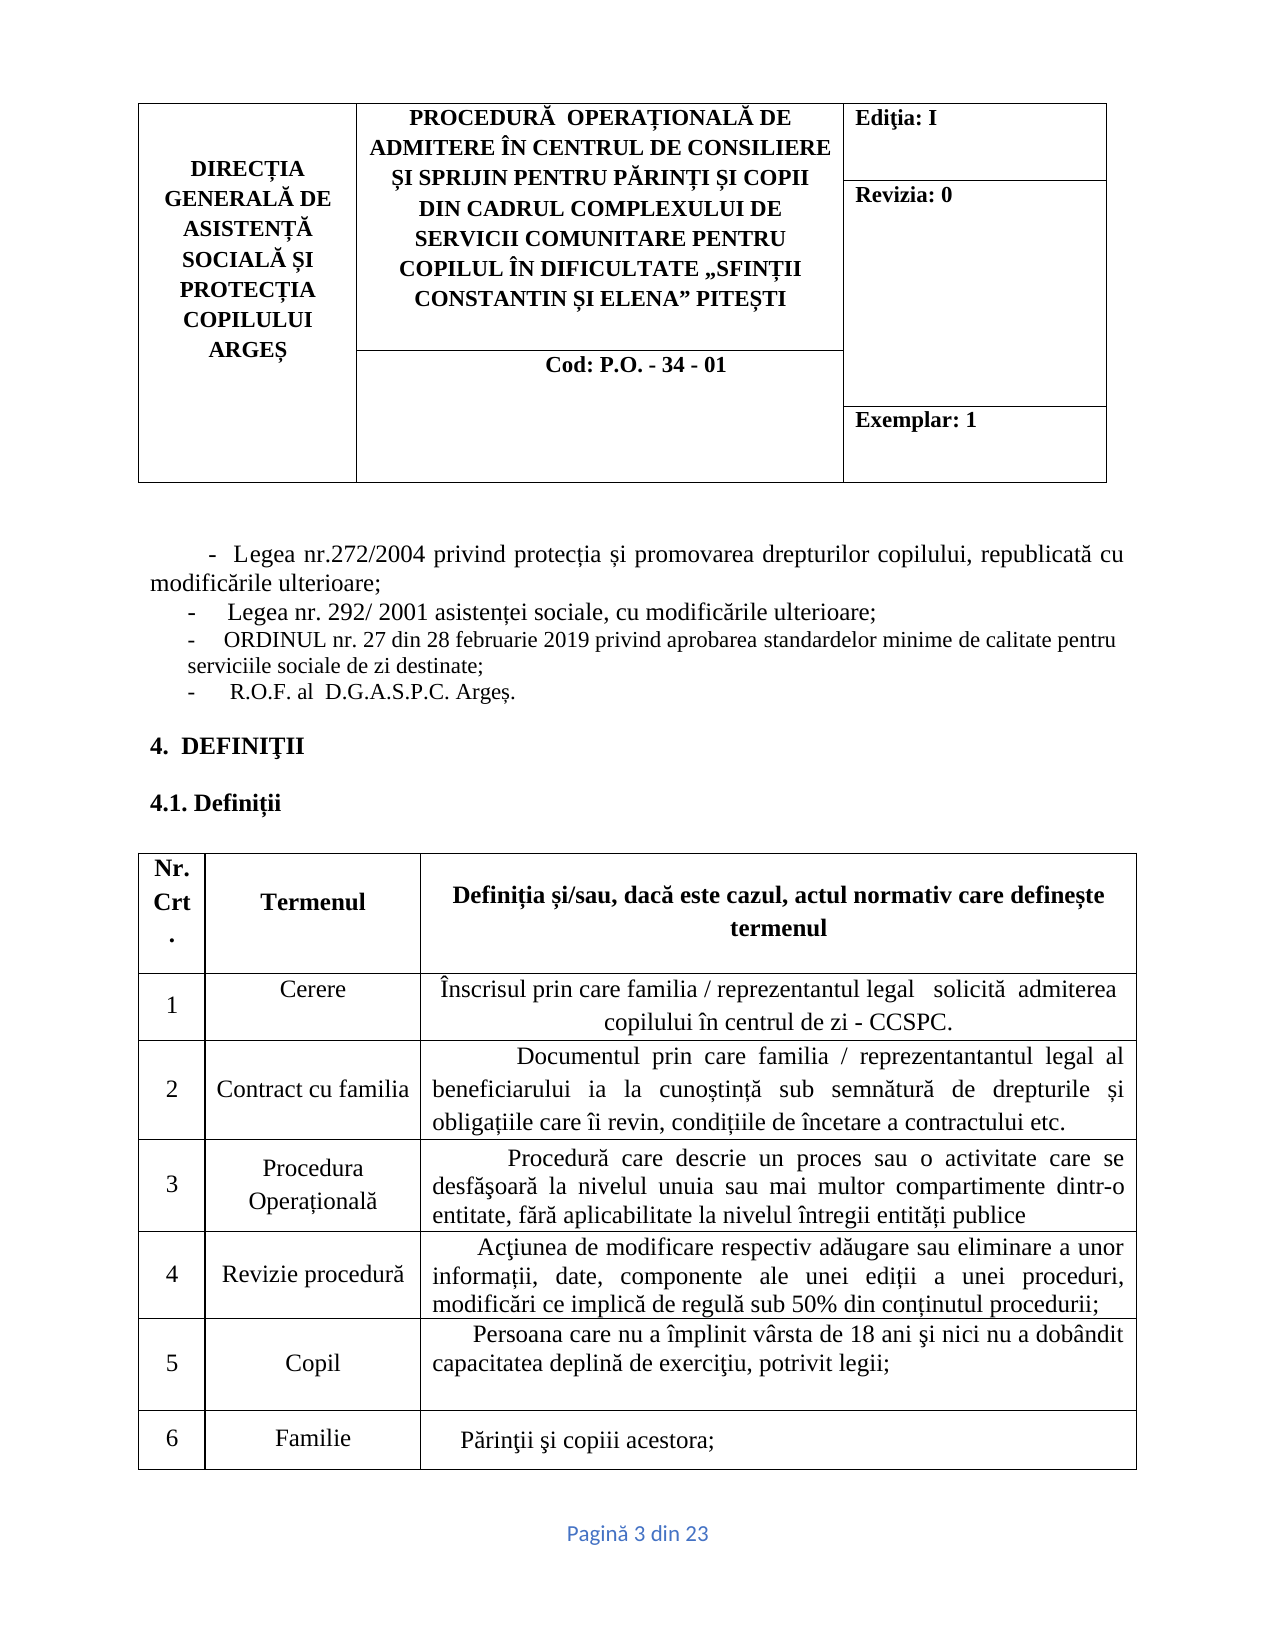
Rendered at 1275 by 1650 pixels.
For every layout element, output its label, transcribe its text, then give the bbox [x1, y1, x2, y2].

text - Legea nr.272/2004 privind protecția și promovarea drepturilor copilului, republicată cu modificările ulterioare; [150, 539, 1125, 597]
table_cell Acţiunea de modificare respectiv adăugare sau eliminare a unor informații, date, componente ale unei ediții a unei proceduri, modificări ce implică de regulă sub 50% din conținutul procedurii; [421, 1232, 1136, 1318]
text - Legea nr. 292/ 2001 asistenței sociale, cu modificările ulterioare; [187, 597, 1125, 626]
table_cell Contract cu familia [206, 1041, 420, 1139]
table_cell 3 [139, 1140, 204, 1231]
table_cell Revizie procedură [206, 1232, 420, 1318]
table_header Definiția și/sau, dacă este cazul, actul normativ care definește termenul [421, 854, 1136, 973]
table_header Termenul [206, 854, 420, 973]
table_cell 2 [139, 1041, 204, 1139]
table_cell 1 [139, 974, 204, 1040]
text 4.1. Definiții [150, 788, 1125, 817]
text 4. DEFINIŢII [150, 731, 1125, 760]
text - ORDINUL nr. 27 din 28 februarie 2019 privind aprobarea standardelor minime de calitate pentru serviciile sociale de zi destinate; [187, 626, 1125, 678]
text - R.O.F. al D.G.A.S.P.C. Argeș. [187, 678, 1125, 705]
table_cell Cerere [206, 974, 420, 1040]
table_cell Părinţii şi copiii acestora; [421, 1411, 1136, 1468]
table_cell 4 [139, 1232, 204, 1318]
table_cell Familie [206, 1411, 420, 1468]
table_cell Persoana care nu a împlinit vârsta de 18 ani şi nici nu a dobândit capacitatea deplină de exerciţiu, potrivit legii; [421, 1319, 1136, 1410]
table_cell 5 [139, 1319, 204, 1410]
table_cell Documentul prin care familia / reprezentantantul legal al beneficiarului ia la cunoștință sub semnătură de drepturile și obligațiile care îi revin, condițiile de încetare a contractului etc. [421, 1041, 1136, 1139]
table_cell Procedură care descrie un proces sau o activitate care se desfăşoară la nivelul unuia sau mai multor compartimente dintr-o entitate, fără aplicabilitate la nivelul întregii entități publice [421, 1140, 1136, 1231]
table_cell Copil [206, 1319, 420, 1410]
table_cell Procedura Operațională [206, 1140, 420, 1231]
table_cell Înscrisul prin care familia / reprezentantul legal solicită admiterea copilului în centrul de zi - CCSPC. [421, 974, 1136, 1040]
table_cell 6 [139, 1411, 204, 1468]
table_header Nr. Crt. [139, 854, 204, 973]
